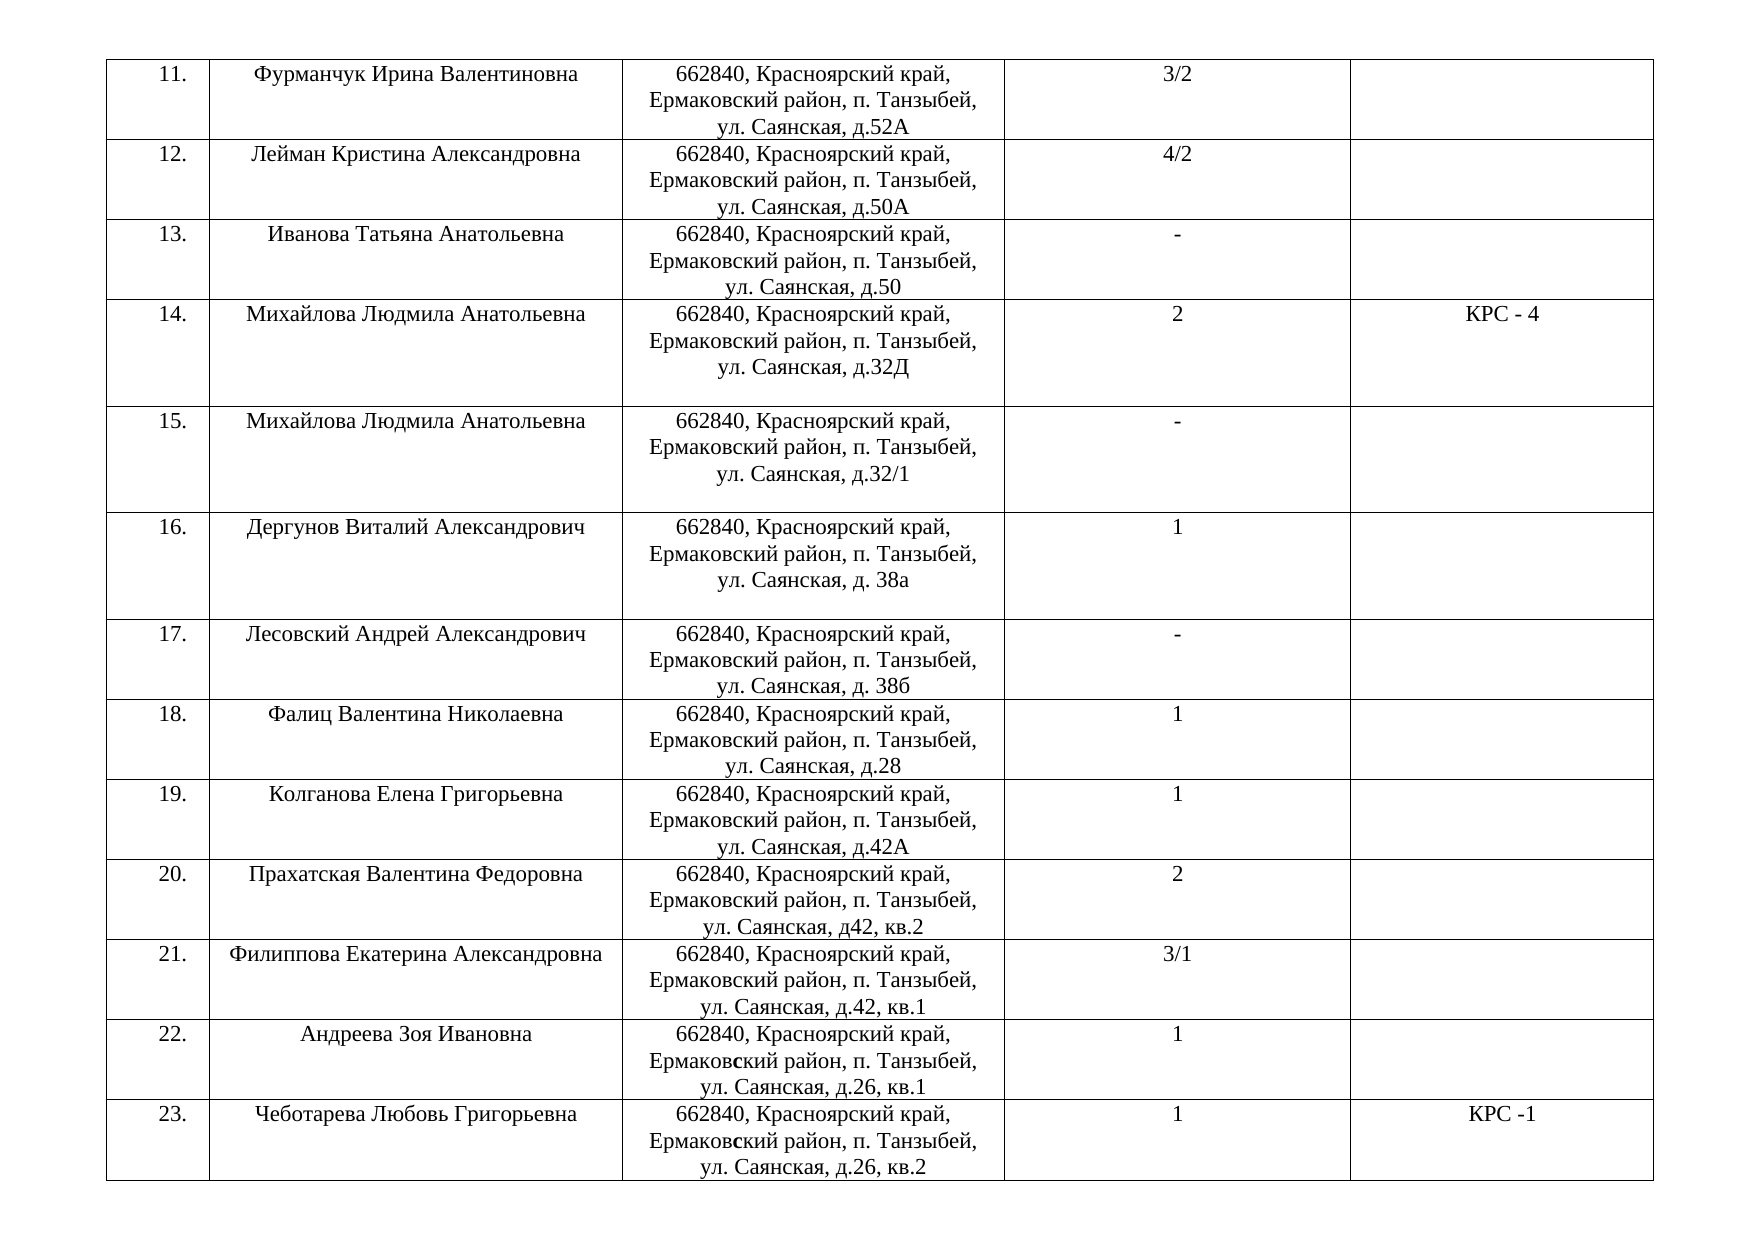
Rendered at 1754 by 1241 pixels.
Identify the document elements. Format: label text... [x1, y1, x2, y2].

table_cell 2 [1005, 860, 1350, 939]
table_cell Фалиц Валентина Николаевна [210, 700, 622, 779]
table_cell Андреева Зоя Ивановна [210, 1020, 622, 1099]
table_cell КРС -1 [1351, 1100, 1653, 1179]
table_cell [1351, 860, 1653, 939]
table_cell Иванова Татьяна Анатольевна [210, 220, 622, 299]
table_cell [1351, 407, 1653, 512]
table_cell 662840, Красноярский край, Ермаковский район, п. Танзыбей, ул. Саянская, д.42, кв.1 [623, 940, 1004, 1019]
table_cell 662840, Красноярский край, Ермаковский район, п. Танзыбей, ул. Саянская, д. 38б [623, 620, 1004, 699]
table_cell [1351, 700, 1653, 779]
table_cell Колганова Елена Григорьевна [210, 780, 622, 859]
table_cell - [1005, 407, 1350, 512]
table_cell 662840, Красноярский край, Ермаковский район, п. Танзыбей, ул. Саянская, д.42А [623, 780, 1004, 859]
table_cell [107, 220, 209, 299]
table_cell Дергунов Виталий Александрович [210, 513, 622, 619]
table_cell [1351, 940, 1653, 1019]
table_cell [107, 407, 209, 512]
table_cell Михайлова Людмила Анатольевна [210, 300, 622, 406]
table_cell Фурманчук Ирина Валентиновна [210, 60, 622, 139]
table_cell - [1005, 220, 1350, 299]
table_cell [107, 780, 209, 859]
table_cell 662840, Красноярский край, Ермаковский район, п. Танзыбей, ул. Саянская, д.32Д [623, 300, 1004, 406]
table_cell 3/2 [1005, 60, 1350, 139]
table_cell [107, 620, 209, 699]
table_cell 1 [1005, 700, 1350, 779]
table_cell [1351, 220, 1653, 299]
table_cell [1351, 60, 1653, 139]
table_cell [107, 1020, 209, 1099]
table_cell Лейман Кристина Александровна [210, 140, 622, 219]
table_cell [107, 513, 209, 619]
table_cell Михайлова Людмила Анатольевна [210, 407, 622, 512]
table_cell [1351, 140, 1653, 219]
table_cell 1 [1005, 1020, 1350, 1099]
table_cell [1351, 620, 1653, 699]
table_cell - [1005, 620, 1350, 699]
table_cell 662840, Красноярский край, Ермаковский район, п. Танзыбей, ул. Саянская, д.50 [623, 220, 1004, 299]
table_cell [107, 940, 209, 1019]
table_cell 1 [1005, 780, 1350, 859]
table_cell Чеботарева Любовь Григорьевна [210, 1100, 622, 1179]
table_cell КРС - 4 [1351, 300, 1653, 406]
table_cell 1 [1005, 1100, 1350, 1179]
table_cell Филиппова Екатерина Александровна [210, 940, 622, 1019]
table_cell [107, 1100, 209, 1179]
table_cell [107, 300, 209, 406]
table_cell 662840, Красноярский край, Ермаковский район, п. Танзыбей, ул. Саянская, д.26, кв.1 [623, 1020, 1004, 1099]
table_cell [107, 140, 209, 219]
table_cell 4/2 [1005, 140, 1350, 219]
table_cell [1351, 780, 1653, 859]
table_cell [107, 60, 209, 139]
table_cell 662840, Красноярский край, Ермаковский район, п. Танзыбей, ул. Саянская, д.50А [623, 140, 1004, 219]
table_cell Прахатская Валентина Федоровна [210, 860, 622, 939]
table_cell [107, 700, 209, 779]
table_cell [107, 860, 209, 939]
table_cell 2 [1005, 300, 1350, 406]
table_cell [1351, 513, 1653, 619]
table_cell 662840, Красноярский край, Ермаковский район, п. Танзыбей, ул. Саянская, д.52А [623, 60, 1004, 139]
table_cell [1351, 1020, 1653, 1099]
table_cell 3/1 [1005, 940, 1350, 1019]
table_cell 662840, Красноярский край, Ермаковский район, п. Танзыбей, ул. Саянская, д42, кв.2 [623, 860, 1004, 939]
table_cell 662840, Красноярский край, Ермаковский район, п. Танзыбей, ул. Саянская, д.28 [623, 700, 1004, 779]
table_cell 662840, Красноярский край, Ермаковский район, п. Танзыбей, ул. Саянская, д. 38а [623, 513, 1004, 619]
table_cell 662840, Красноярский край, Ермаковский район, п. Танзыбей, ул. Саянская, д.32/1 [623, 407, 1004, 512]
table_cell Лесовский Андрей Александрович [210, 620, 622, 699]
table_cell 1 [1005, 513, 1350, 619]
table_cell 662840, Красноярский край, Ермаковский район, п. Танзыбей, ул. Саянская, д.26, кв.2 [623, 1100, 1004, 1179]
